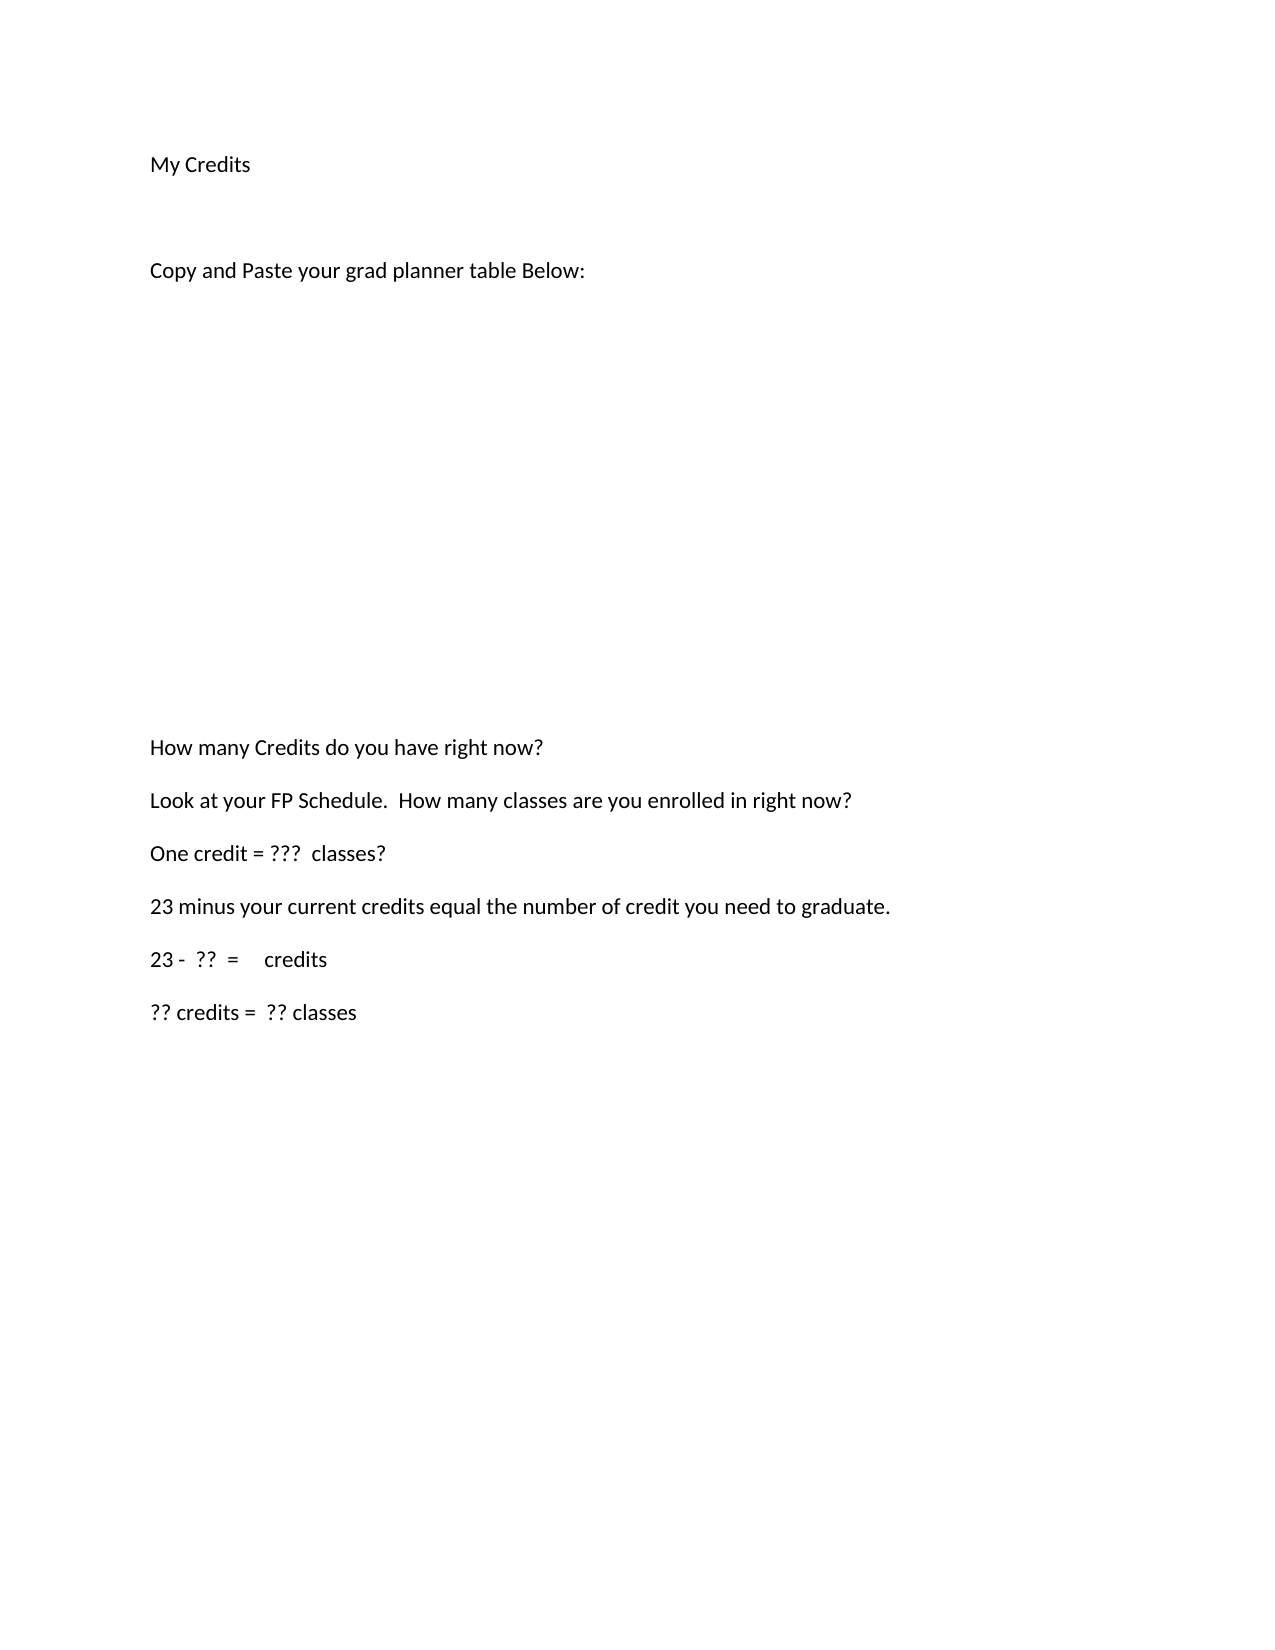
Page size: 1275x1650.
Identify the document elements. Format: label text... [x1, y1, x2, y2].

text 23 minus your current credits equal the number of credit you need to graduate. [150, 892, 1125, 920]
text My Credits [150, 150, 1125, 178]
text One credit = ??? classes? [150, 839, 1125, 867]
text Copy and Paste your grad planner table Below: [150, 256, 1125, 284]
text ?? credits = ?? classes [150, 998, 1125, 1026]
text How many Credits do you have right now? [150, 733, 1125, 761]
text 23 - ?? = credits [150, 945, 1125, 973]
text Look at your FP Schedule. How many classes are you enrolled in right now? [150, 786, 1125, 814]
